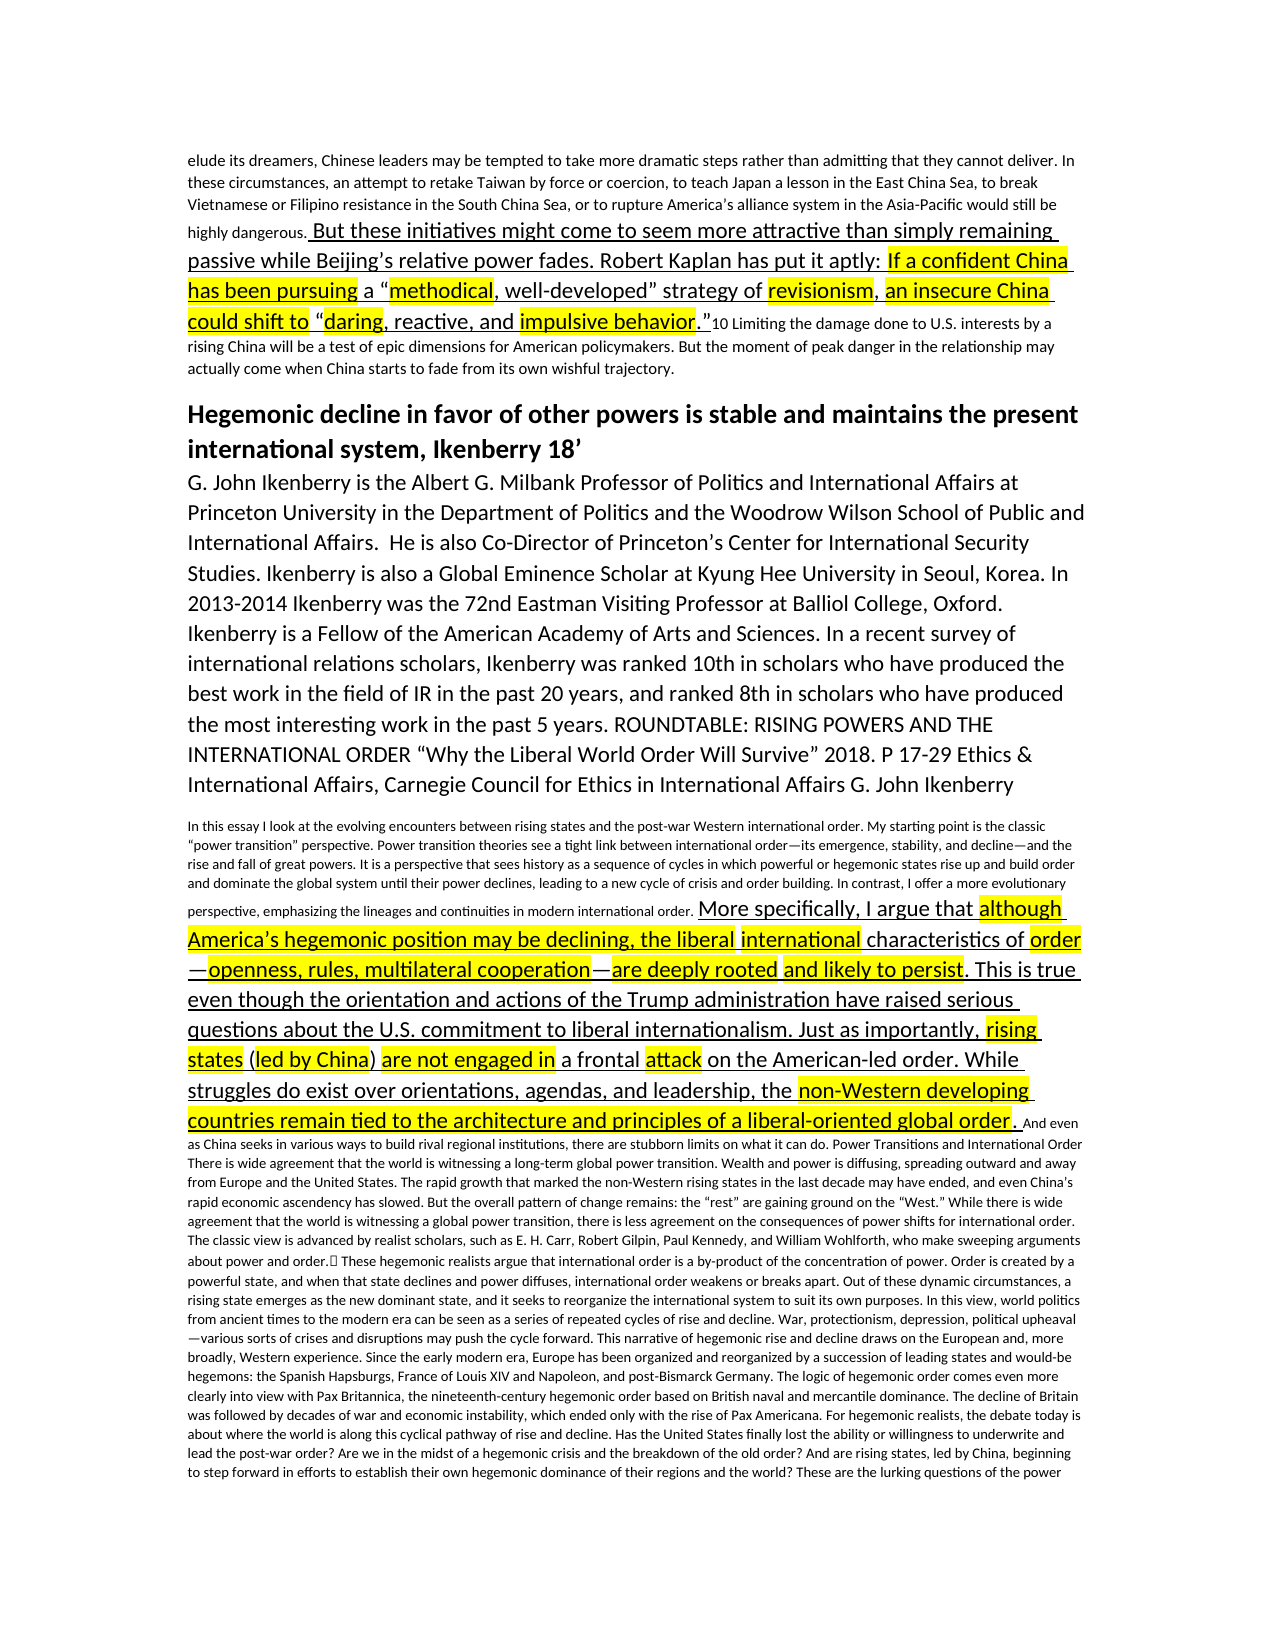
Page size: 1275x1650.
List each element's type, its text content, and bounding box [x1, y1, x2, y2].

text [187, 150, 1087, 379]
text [187, 817, 1087, 1481]
text G. John Ikenberry is the Albert G. Milbank Professor of Politics and International Affairs at Princeton University in the Department of Politics and the Woodrow Wilson School of Public and International Affairs. He is also Co-Director of Princeton’s Center for International Security Studies. Ikenberry is also a Global Eminence Scholar at Kyung Hee University in Seoul, Korea. In 2013-2014 Ikenberry was the 72nd Eastman Visiting Professor at Balliol College, Oxford. Ikenberry is a Fellow of the American Academy of Arts and Sciences. In a recent survey of international relations scholars, Ikenberry was ranked 10th in scholars who have produced the best work in the field of IR in the past 20 years, and ranked 8th in scholars who have produced the most interesting work in the past 5 years. ROUNDTABLE: RISING POWERS AND THE INTERNATIONAL ORDER “Why the Liberal World Order Will Survive” 2018. P 17-29 Ethics & International Affairs, Carnegie Council for Ethics in International Affairs G. John Ikenberry [187, 468, 1087, 798]
subtitle Hegemonic decline in favor of other powers is stable and maintains the present international system, Ikenberry 18’ [187, 397, 1087, 466]
